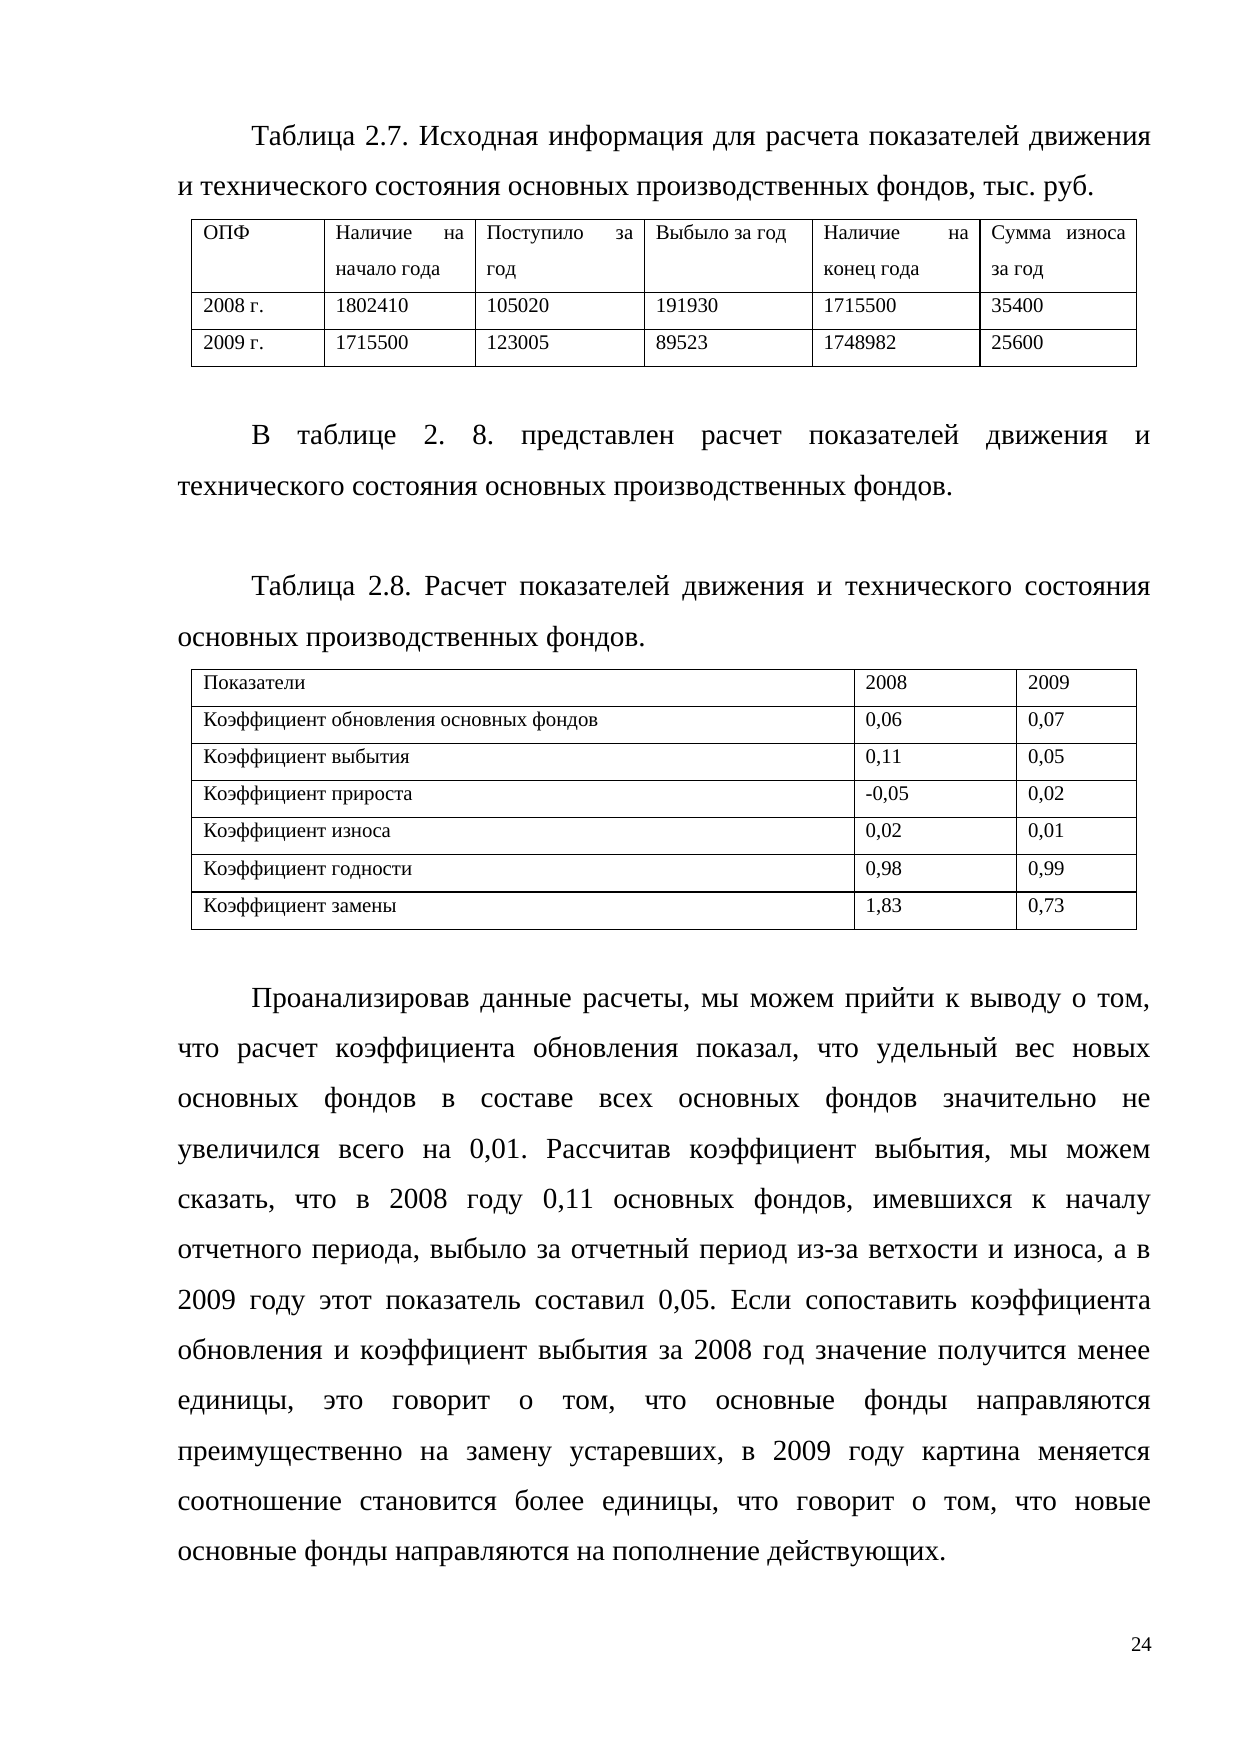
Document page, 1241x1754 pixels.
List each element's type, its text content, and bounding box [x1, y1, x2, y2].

table_header Показатели [192, 670, 854, 706]
table_cell 0,11 [855, 744, 1016, 780]
table_cell 105020 [476, 293, 644, 329]
table_cell 35400 [981, 293, 1136, 329]
table_cell Коэффициент обновления основных фондов [192, 707, 854, 743]
text Проанализировав данные расчеты, мы можем прийти к выводу о том, что расчет коэффициента обновления показал, что удельный вес новых основных фондов в составе всех основных фондов значительно не увеличился всего на 0,01. Рассчитав коэффициент выбытия, мы можем сказать, что в 2008 году 0,11 основных фондов, имевшихся к началу отчетного периода, выбыло за отчетный период из-за ветхости и износа, а в 2009 году этот показатель составил 0,05. Если сопоставить коэффициента обновления и коэффициент выбытия за 2008 год значение получится менее единицы, это говорит о том, что основные фонды направляются преимущественно на замену устаревших, в 2009 году картина меняется соотношение становится более единицы, что говорит о том, что новые основные фонды направляются на пополнение действующих. [177, 980, 1152, 1567]
table_cell 25600 [981, 330, 1136, 366]
text Таблица 2.7. Исходная информация для расчета показателей движения и технического состояния основных производственных фондов, тыс. руб. [177, 118, 1152, 202]
table_cell 89523 [645, 330, 812, 366]
table_cell 2009 г. [192, 330, 324, 366]
table_cell 1748982 [813, 330, 979, 366]
table_header Наличие на конец года [813, 220, 979, 292]
table_header Выбыло за год [645, 220, 812, 292]
table_cell 0,01 [1017, 818, 1136, 854]
table_cell 0,07 [1017, 707, 1136, 743]
table_cell Коэффициент выбытия [192, 744, 854, 780]
table_cell 0,73 [1017, 893, 1136, 928]
table_header 2008 [855, 670, 1016, 706]
table_cell Коэффициент прироста [192, 781, 854, 817]
table_header Сумма износа за год [981, 220, 1136, 292]
table_cell Коэффициент износа [192, 818, 854, 854]
table_header Наличие на начало года [325, 220, 475, 292]
table_cell 123005 [476, 330, 644, 366]
table_cell 1715500 [325, 330, 475, 366]
table_cell 0,98 [855, 855, 1016, 891]
table_cell Коэффициент замены [192, 893, 854, 928]
table_cell 0,99 [1017, 855, 1136, 891]
table_header 2009 [1017, 670, 1136, 706]
table_cell 1802410 [325, 293, 475, 329]
table_cell Коэффициент годности [192, 855, 854, 891]
table_cell 0,06 [855, 707, 1016, 743]
text Таблица 2.8. Расчет показателей движения и технического состояния основных производственных фондов. [177, 568, 1152, 652]
table_cell 0,05 [1017, 744, 1136, 780]
text В таблице 2. 8. представлен расчет показателей движения и технического состояния основных производственных фондов. [177, 417, 1152, 501]
table_cell 1,83 [855, 893, 1016, 928]
table_cell 0,02 [855, 818, 1016, 854]
table_header ОПФ [192, 220, 324, 292]
table_cell 2008 г. [192, 293, 324, 329]
table_cell 0,02 [1017, 781, 1136, 817]
table_header Поступило за год [476, 220, 644, 292]
table_cell 1715500 [813, 293, 979, 329]
table_cell -0,05 [855, 781, 1016, 817]
table_cell 191930 [645, 293, 812, 329]
